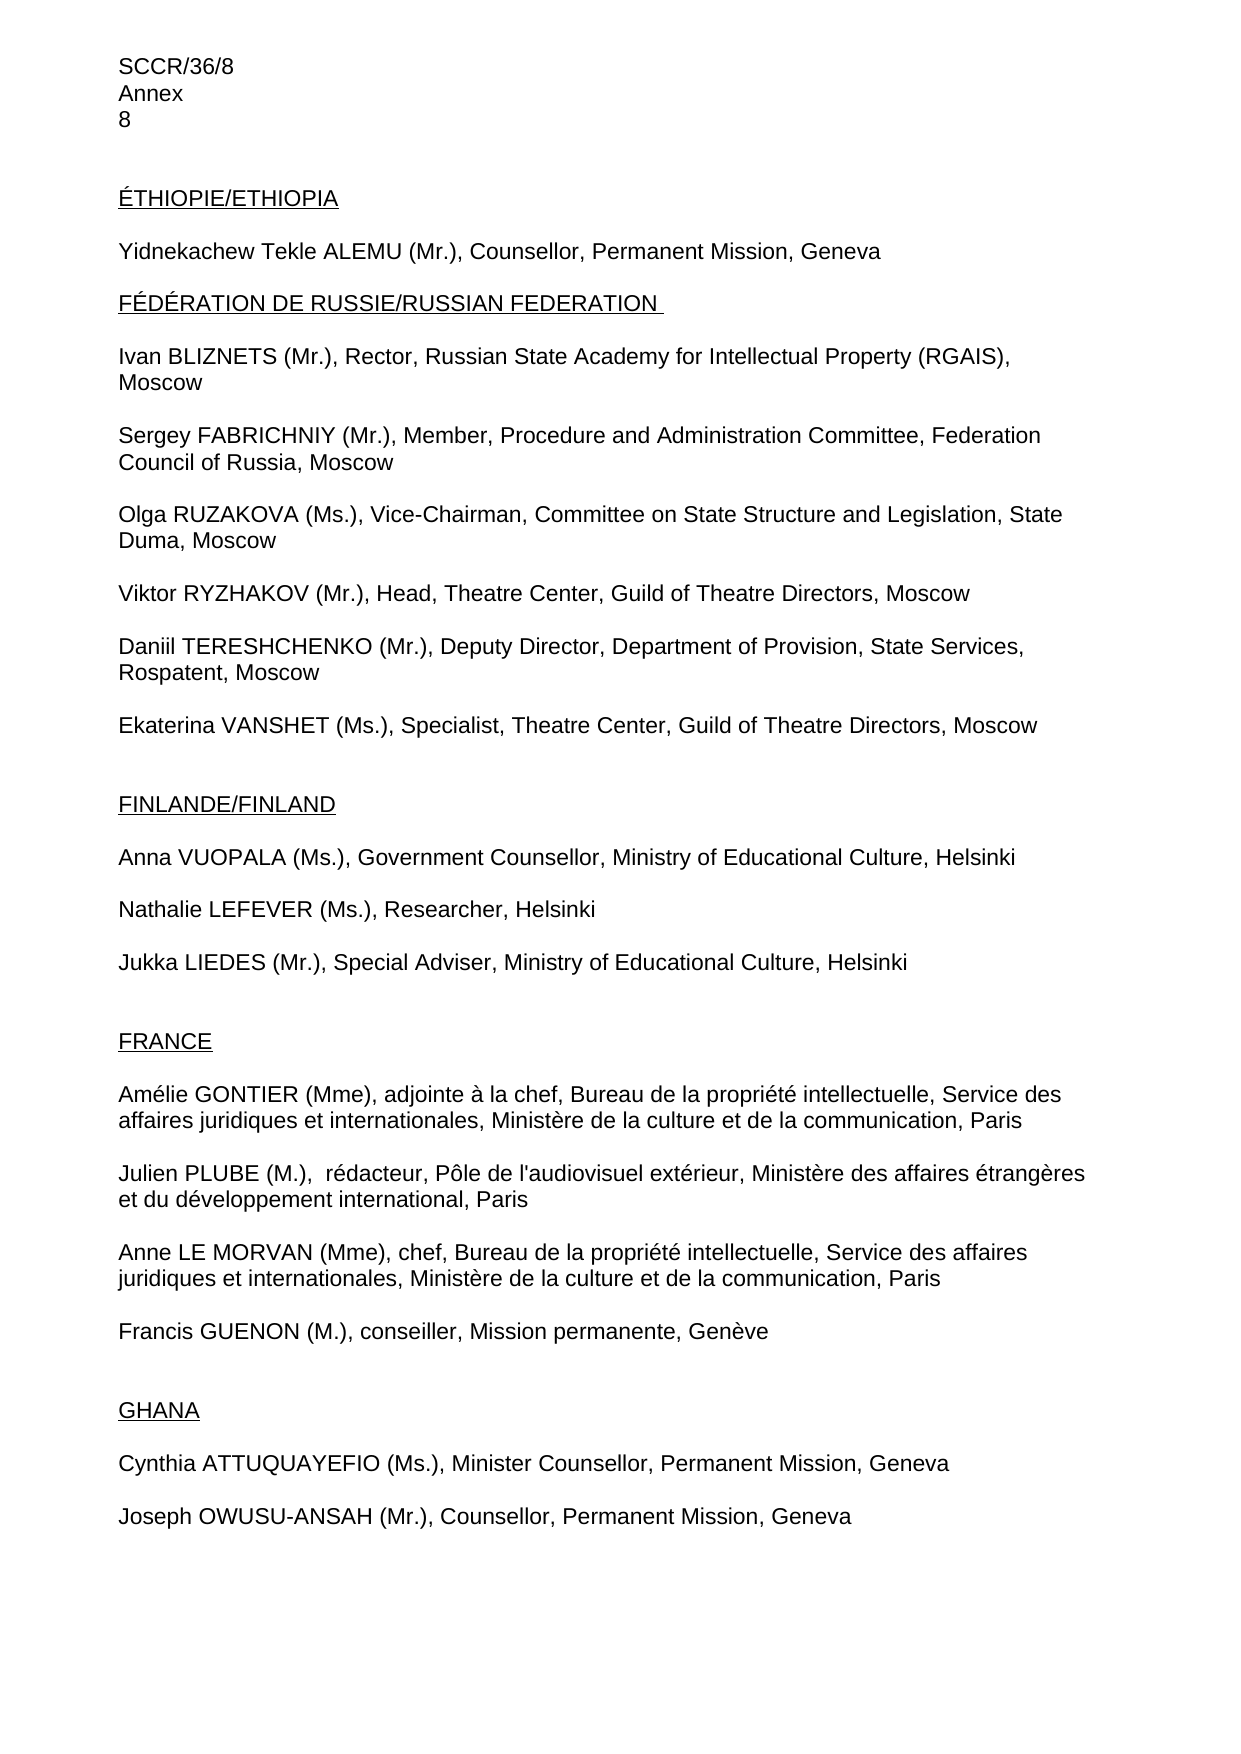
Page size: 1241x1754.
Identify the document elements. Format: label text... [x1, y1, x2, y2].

text Julien PLUBE (M.), rédacteur, Pôle de l'audiovisuel extérieur, Ministère des affaires étrangères et du développement international, Paris [118, 1160, 1092, 1213]
text GHANA [118, 1397, 1092, 1423]
text Anne LE MORVAN (Mme), chef, Bureau de la propriété intellectuelle, Service des affaires juridiques et internationales, Ministère de la culture et de la communication, Paris [118, 1239, 1092, 1292]
text ÉTHIOPIE/ETHIOPIA [118, 185, 1092, 211]
text Amélie GONTIER (Mme), adjointe à la chef, Bureau de la propriété intellectuelle, Service des affaires juridiques et internationales, Ministère de la culture et de la communication, Paris [118, 1081, 1092, 1134]
text Ekaterina VANSHET (Ms.), Specialist, Theatre Center, Guild of Theatre Directors, Moscow [118, 712, 1092, 738]
text Joseph OWUSU-ANSAH (Mr.), Counsellor, Permanent Mission, Geneva [118, 1503, 1092, 1529]
text Nathalie LEFEVER (Ms.), Researcher, Helsinki [118, 896, 1092, 923]
text Cynthia ATTUQUAYEFIO (Ms.), Minister Counsellor, Permanent Mission, Geneva [118, 1450, 1092, 1476]
text Anna VUOPALA (Ms.), Government Counsellor, Ministry of Educational Culture, Helsinki [118, 844, 1092, 870]
text FÉDÉRATION DE RUSSIE/RUSSIAN FEDERATION [118, 290, 1092, 317]
text FRANCE [118, 1028, 1092, 1054]
text Jukka LIEDES (Mr.), Special Adviser, Ministry of Educational Culture, Helsinki [118, 949, 1092, 976]
text FINLANDE/FINLAND [118, 791, 1092, 817]
text Olga RUZAKOVA (Ms.), Vice-Chairman, Committee on State Structure and Legislation, State Duma, Moscow [118, 501, 1092, 554]
text Viktor RYZHAKOV (Mr.), Head, Theatre Center, Guild of Theatre Directors, Moscow [118, 580, 1092, 607]
text Daniil TERESHCHENKO (Mr.), Deputy Director, Department of Provision, State Services, Rospatent, Moscow [118, 633, 1092, 686]
text Sergey FABRICHNIY (Mr.), Member, Procedure and Administration Committee, Federation Council of Russia, Moscow [118, 422, 1092, 475]
text Francis GUENON (M.), conseiller, Mission permanente, Genève [118, 1318, 1092, 1344]
text Yidnekachew Tekle ALEMU (Mr.), Counsellor, Permanent Mission, Geneva [118, 238, 1092, 264]
text Ivan BLIZNETS (Mr.), Rector, Russian State Academy for Intellectual Property (RGAIS), Moscow [118, 343, 1092, 396]
